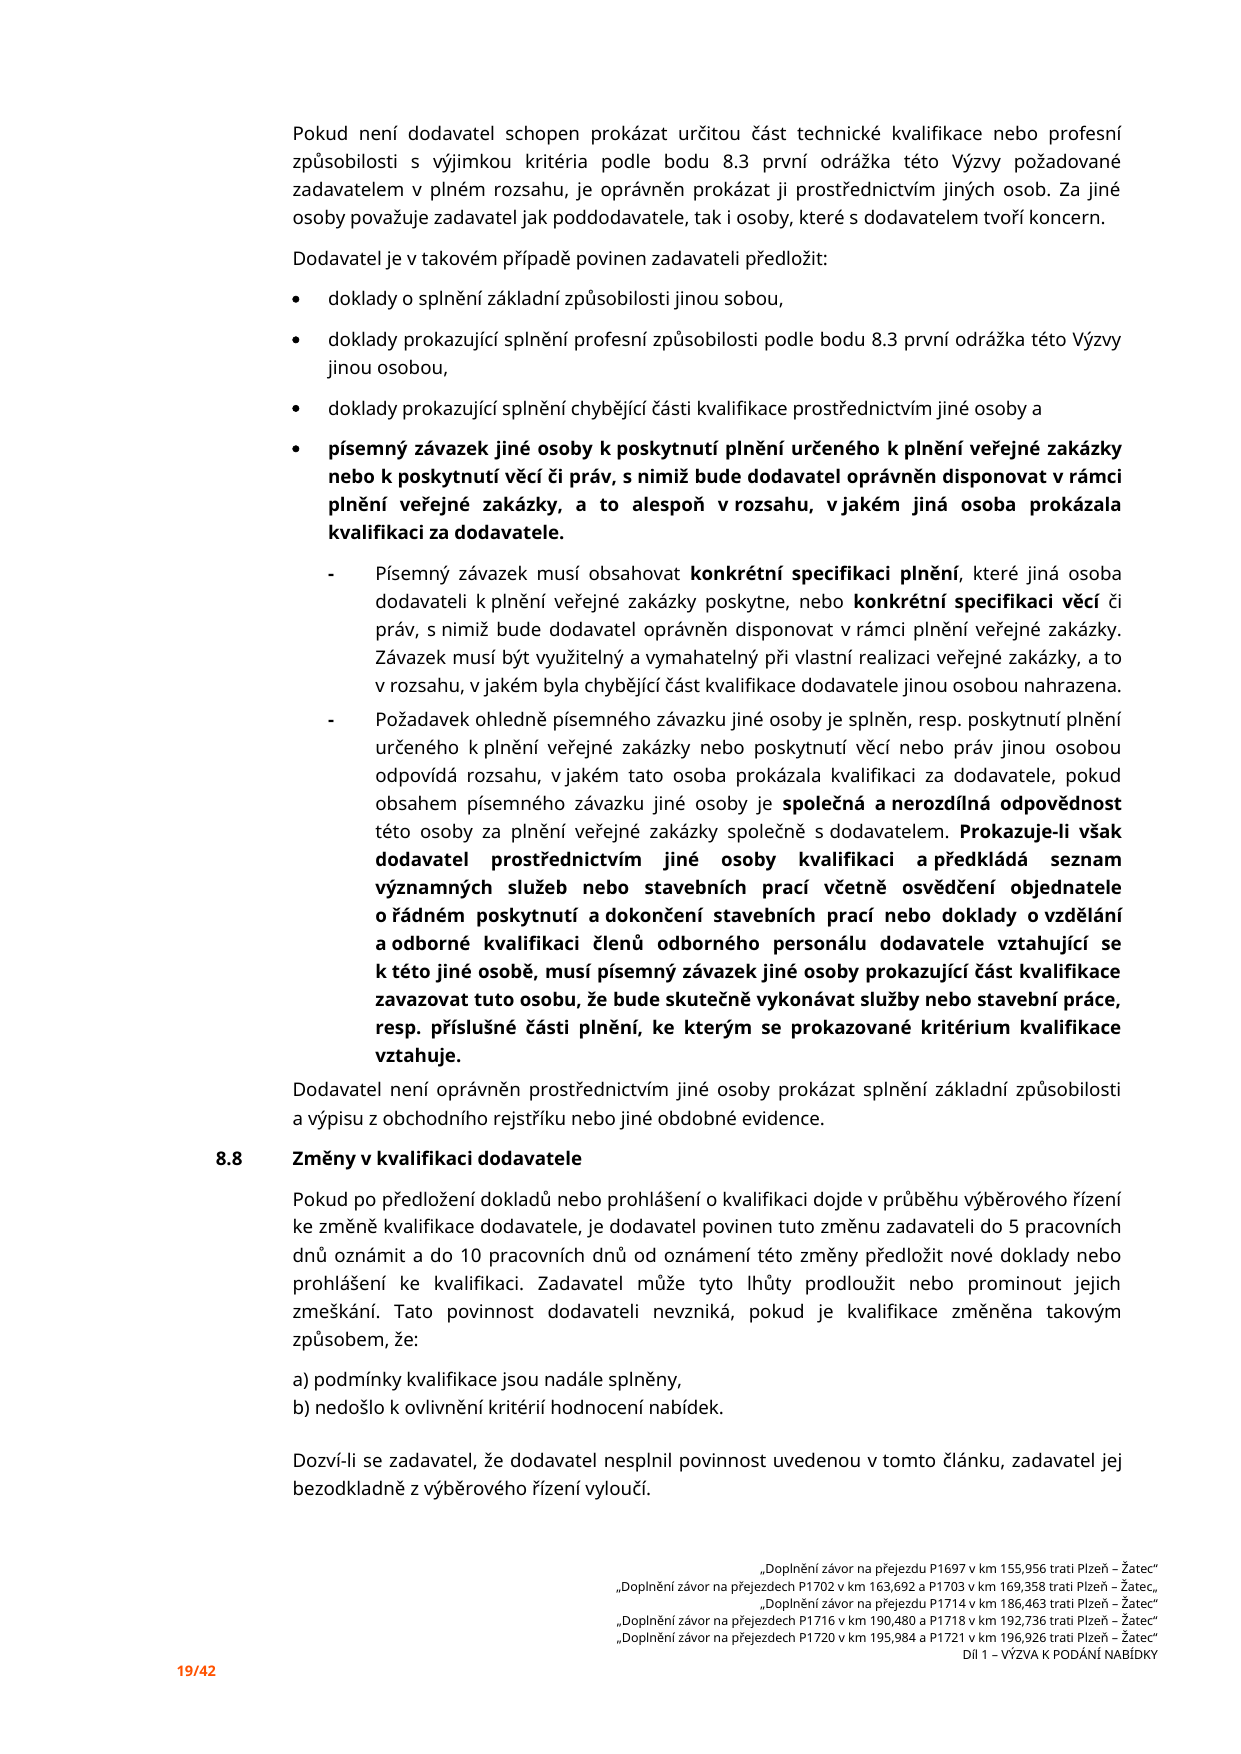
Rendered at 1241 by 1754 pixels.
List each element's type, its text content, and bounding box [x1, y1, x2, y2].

text písemný závazek jiné osoby k poskytnutí plnění určeného k plnění veřejné zakázky nebo k poskytnutí věcí či práv, s nimiž bude dodavatel oprávněn disponovat v rámci plnění veřejné zakázky, a to alespoň v rozsahu, v jakém jiná osoba prokázala kvalifikaci za dodavatele. [292, 435, 1122, 545]
text Dodavatel je v takovém případě povinen zadavateli předložit: [292, 245, 1122, 271]
text Pokud není dodavatel schopen prokázat určitou část technické kvalifikace nebo profesní způsobilosti s výjimkou kritéria podle bodu 8.3 první odrážka této Výzvy požadované zadavatelem v plném rozsahu, je oprávněn prokázat ji prostřednictvím jiných osob. Za jiné osoby považuje zadavatel jak poddodavatele, tak i osoby, které s dodavatelem tvoří koncern. [292, 121, 1122, 230]
text Změny v kvalifikaci dodavatele [216, 1145, 1122, 1171]
text doklady prokazující splnění profesní způsobilosti podle bodu 8.3 první odrážka této Výzvy jinou osobou, [292, 326, 1122, 380]
text a) podmínky kvalifikace jsou nadále splněny, [292, 1366, 1122, 1392]
text doklady o splnění základní způsobilosti jinou sobou, [292, 286, 1122, 311]
text Písemný závazek musí obsahovat konkrétní specifikaci plnění, které jiná osoba dodavateli k plnění veřejné zakázky poskytne, nebo konkrétní specifikaci věcí či práv, s nimiž bude dodavatel oprávněn disponovat v rámci plnění veřejné zakázky. Závazek musí být využitelný a vymahatelný při vlastní realizaci veřejné zakázky, a to v rozsahu, v jakém byla chybějící část kvalifikace dodavatele jinou osobou nahrazena. [328, 560, 1122, 697]
text Pokud po předložení dokladů nebo prohlášení o kvalifikaci dojde v průběhu výběrového řízení ke změně kvalifikace dodavatele, je dodavatel povinen tuto změnu zadavateli do 5 pracovních dnů oznámit a do 10 pracovních dnů od oznámení této změny předložit nové doklady nebo prohlášení ke kvalifikaci. Zadavatel může tyto lhůty prodloužit nebo prominout jejich zmeškání. Tato povinnost dodavateli nevzniká, pokud je kvalifikace změněna takovým způsobem, že: [292, 1186, 1122, 1351]
text b) nedošlo k ovlivnění kritérií hodnocení nabídek. [292, 1394, 1122, 1420]
text Požadavek ohledně písemného závazku jiné osoby je splněn, resp. poskytnutí plnění určeného k plnění veřejné zakázky nebo poskytnutí věcí nebo práv jinou osobou odpovídá rozsahu, v jakém tato osoba prokázala kvalifikaci za dodavatele, pokud obsahem písemného závazku jiné osoby je společná a nerozdílná odpovědnost této osoby za plnění veřejné zakázky společně s dodavatelem. Prokazuje-li však dodavatel prostřednictvím jiné osoby kvalifikaci a předkládá seznam významných služeb nebo stavebních prací včetně osvědčení objednatele o řádném poskytnutí a dokončení stavebních prací nebo doklady o vzdělání a odborné kvalifikaci členů odborného personálu dodavatele vztahující se k této jiné osobě, musí písemný závazek jiné osoby prokazující část kvalifikace zavazovat tuto osobu, že bude skutečně vykonávat služby nebo stavební práce, resp. příslušné části plnění, ke kterým se prokazované kritérium kvalifikace vztahuje. [328, 706, 1122, 1068]
text Dozví-li se zadavatel, že dodavatel nesplnil povinnost uvedenou v tomto článku, zadavatel jej bezodkladně z výběrového řízení vyloučí. [292, 1447, 1122, 1501]
text Dodavatel není oprávněn prostřednictvím jiné osoby prokázat splnění základní způsobilosti a výpisu z obchodního rejstříku nebo jiné obdobné evidence. [292, 1077, 1122, 1130]
text doklady prokazující splnění chybějící části kvalifikace prostřednictvím jiné osoby a [292, 395, 1122, 420]
